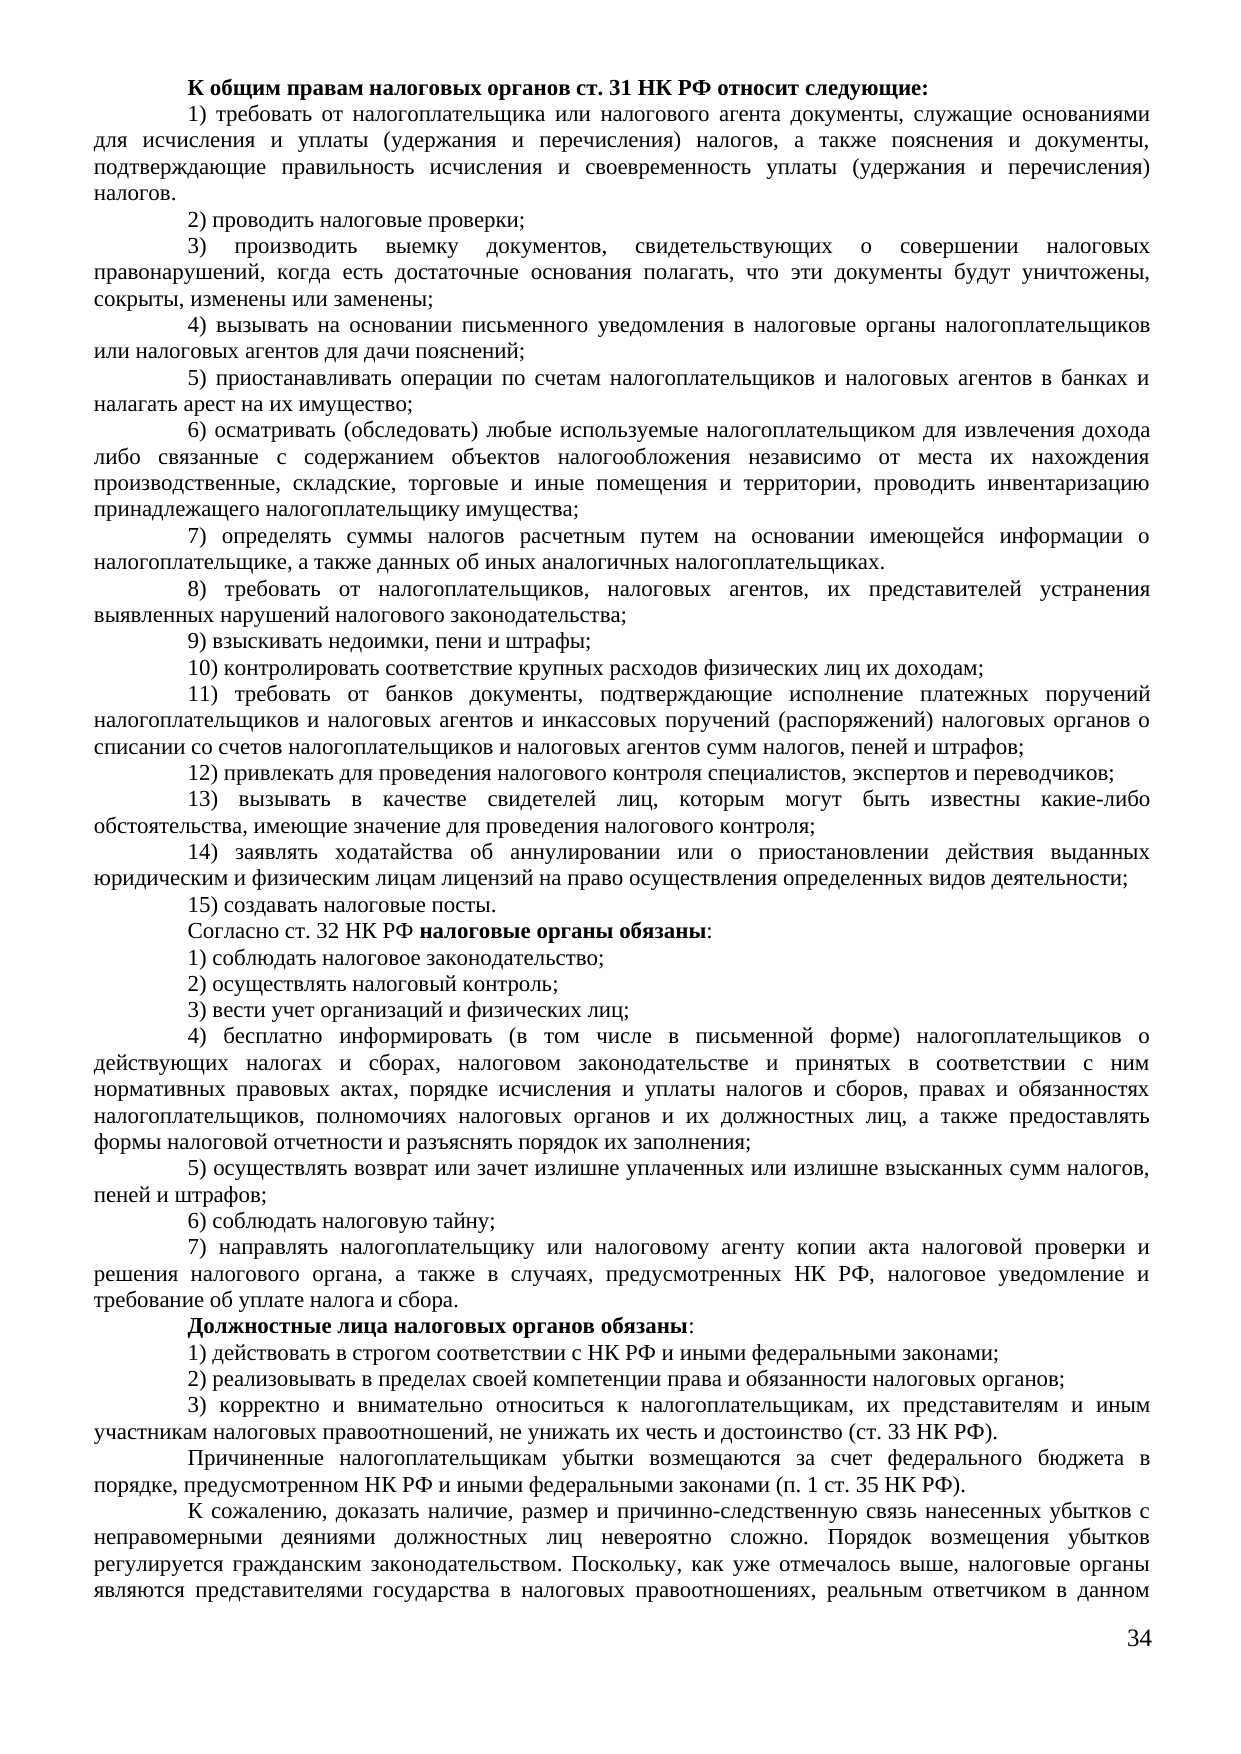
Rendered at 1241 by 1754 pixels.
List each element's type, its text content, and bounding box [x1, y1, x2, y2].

text 6) осматривать (обследовать) любые используемые налогоплательщиком для извлечения дохода либо связанные с содержанием объектов налогообложения независимо от места их нахождения производственные, складские, торговые и иные помещения и территории, проводить инвентаризацию принадлежащего налогоплательщику имущества; [94, 416, 1152, 522]
text Согласно ст. 32 НК РФ налоговые органы обязаны: [94, 917, 1152, 943]
text 4) вызывать на основании письменного уведомления в налоговые органы налогоплательщиков или налоговых агентов для дачи пояснений; [94, 311, 1152, 364]
text К общим правам налоговых органов ст. 31 НК РФ относит следующие: [94, 74, 1152, 100]
text Причиненные налогоплательщикам убытки возмещаются за счет федерального бюджета в порядке, предусмотренном НК РФ и иными федеральными законами (п. 1 ст. 35 НК РФ). [94, 1444, 1152, 1497]
text 3) вести учет организаций и физических лиц; [94, 996, 1152, 1023]
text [94, 1497, 1152, 1602]
text 2) реализовывать в пределах своей компетенции права и обязанности налоговых органов; [94, 1365, 1152, 1392]
text 1) соблюдать налоговое законодательство; [94, 943, 1152, 970]
text 6) соблюдать налоговую тайну; [94, 1207, 1152, 1233]
text 13) вызывать в качестве свидетелей лиц, которым могут быть известны какие-либо обстоятельства, имеющие значение для проведения налогового контроля; [94, 785, 1152, 838]
text 7) направлять налогоплательщику или налоговому агенту копии акта налоговой проверки и решения налогового органа, а также в случаях, предусмотренных НК РФ, налоговое уведомление и требование об уплате налога и сбора. [94, 1233, 1152, 1312]
text 3) производить выемку документов, свидетельствующих о совершении налоговых правонарушений, когда есть достаточные основания полагать, что эти документы будут уничтожены, сокрыты, изменены или заменены; [94, 232, 1152, 311]
text 1) действовать в строгом соответствии с НК РФ и иными федеральными законами; [94, 1339, 1152, 1365]
text 8) требовать от налогоплательщиков, налоговых агентов, их представителей устранения выявленных нарушений налогового законодательства; [94, 574, 1152, 627]
text 3) корректно и внимательно относиться к налогоплательщикам, их представителям и иным участникам налоговых правоотношений, не унижать их честь и достоинство (ст. 33 НК РФ). [94, 1392, 1152, 1444]
text 2) осуществлять налоговый контроль; [94, 970, 1152, 996]
text 10) контролировать соответствие крупных расходов физических лиц их доходам; [94, 654, 1152, 680]
text Должностные лица налоговых органов обязаны: [94, 1312, 1152, 1339]
text 14) заявлять ходатайства об аннулировании или о приостановлении действия выданных юридическим и физическим лицам лицензий на право осуществления определенных видов деятельности; [94, 838, 1152, 891]
text 2) проводить налоговые проверки; [94, 206, 1152, 232]
text 4) бесплатно информировать (в том числе в письменной форме) налогоплательщиков о действующих налогах и сборах, налоговом законодательстве и принятых в соответствии с ним нормативных правовых актах, порядке исчисления и уплаты налогов и сборов, правах и обязанностях налогоплательщиков, полномочиях налоговых органов и их должностных лиц, а также предоставлять формы налоговой отчетности и разъяснять порядок их заполнения; [94, 1023, 1152, 1154]
text 9) взыскивать недоимки, пени и штрафы; [94, 627, 1152, 654]
text 5) осуществлять возврат или зачет излишне уплаченных или излишне взысканных сумм налогов, пеней и штрафов; [94, 1154, 1152, 1207]
text 11) требовать от банков документы, подтверждающие исполнение платежных поручений налогоплательщиков и налоговых агентов и инкассовых поручений (распоряжений) налоговых органов о списании со счетов налогоплательщиков и налоговых агентов сумм налогов, пеней и штрафов; [94, 680, 1152, 759]
text 12) привлекать для проведения налогового контроля специалистов, экспертов и переводчиков; [94, 759, 1152, 785]
text 1) требовать от налогоплательщика или налогового агента документы, служащие основаниями для исчисления и уплаты (удержания и перечисления) налогов, а также пояснения и документы, подтверждающие правильность исчисления и своевременность уплаты (удержания и перечисления) налогов. [94, 100, 1152, 206]
text 5) приостанавливать операции по счетам налогоплательщиков и налоговых агентов в банках и налагать арест на их имущество; [94, 364, 1152, 416]
text 7) определять суммы налогов расчетным путем на основании имеющейся информации о налогоплательщике, а также данных об иных аналогичных налогоплательщиках. [94, 522, 1152, 574]
text 15) создавать налоговые посты. [94, 891, 1152, 917]
